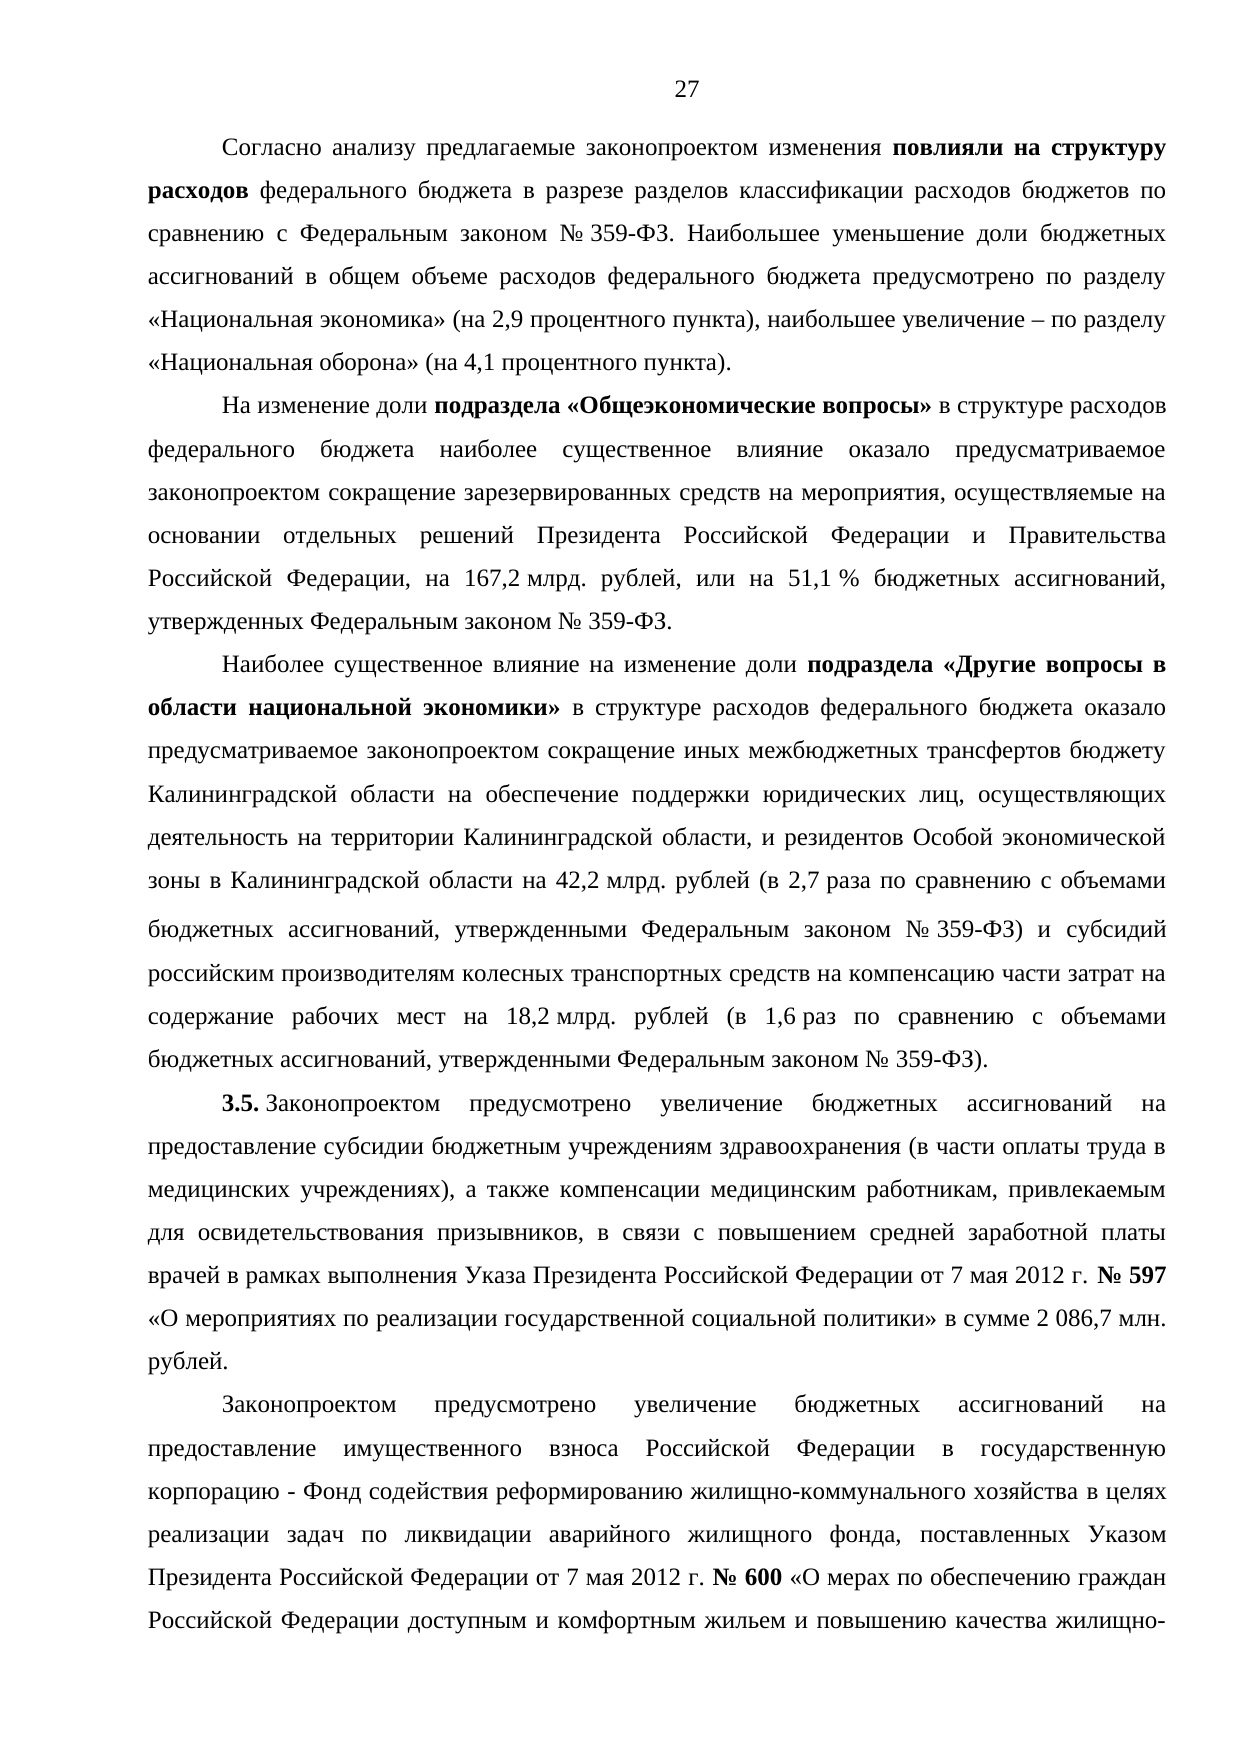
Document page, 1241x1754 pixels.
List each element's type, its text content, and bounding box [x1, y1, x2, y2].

text Наиболее существенное влияние на изменение доли подраздела «Другие вопросы в области национальной экономики» в структуре расходов федерального бюджета оказало предусматриваемое законопроектом сокращение иных межбюджетных трансфертов бюджету Калининградской области на обеспечение поддержки юридических лиц, осуществляющих деятельность на территории Калининградской области, и резидентов Особой экономической зоны в Калининградской области на 42,2 млрд. рублей (в 2,7 раза по сравнению с объемами бюджетных ассигнований, утвержденными Федеральным законом № 359-ФЗ) и субсидий российским производителям колесных транспортных средств на компенсацию части затрат на содержание рабочих мест на 18,2 млрд. рублей (в 1,6 раз по сравнению с объемами бюджетных ассигнований, утвержденными Федеральным законом № 359-ФЗ). [148, 649, 1167, 1073]
text 3.5. Законопроектом предусмотрено увеличение бюджетных ассигнований на предоставление субсидии бюджетным учреждениям здравоохранения (в части оплаты труда в медицинских учреждениях), а также компенсации медицинским работникам, привлекаемым для освидетельствования призывников, в связи с повышением средней заработной платы врачей в рамках выполнения Указа Президента Российской Федерации от 7 мая 2012 г. № 597 «О мероприятиях по реализации государственной социальной политики» в сумме 2 086,7 млн. рублей. [148, 1088, 1167, 1375]
text На изменение доли подраздела «Общеэкономические вопросы» в структуре расходов федерального бюджета наиболее существенное влияние оказало предусматриваемое законопроектом сокращение зарезервированных средств на мероприятия, осуществляемые на основании отдельных решений Президента Российской Федерации и Правительства Российской Федерации, на 167,2 млрд. рублей, или на 51,1 % бюджетных ассигнований, утвержденных Федеральным законом № 359-ФЗ. [148, 391, 1167, 635]
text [148, 1389, 1167, 1634]
text Согласно анализу предлагаемые законопроектом изменения повлияли на структуру расходов федерального бюджета в разрезе разделов классификации расходов бюджетов по сравнению с Федеральным законом № 359-ФЗ. Наибольшее уменьшение доли бюджетных ассигнований в общем объеме расходов федерального бюджета предусмотрено по разделу «Национальная экономика» (на 2,9 процентного пункта), наибольшее увеличение – по разделу «Национальная оборона» (на 4,1 процентного пункта). [148, 132, 1167, 376]
